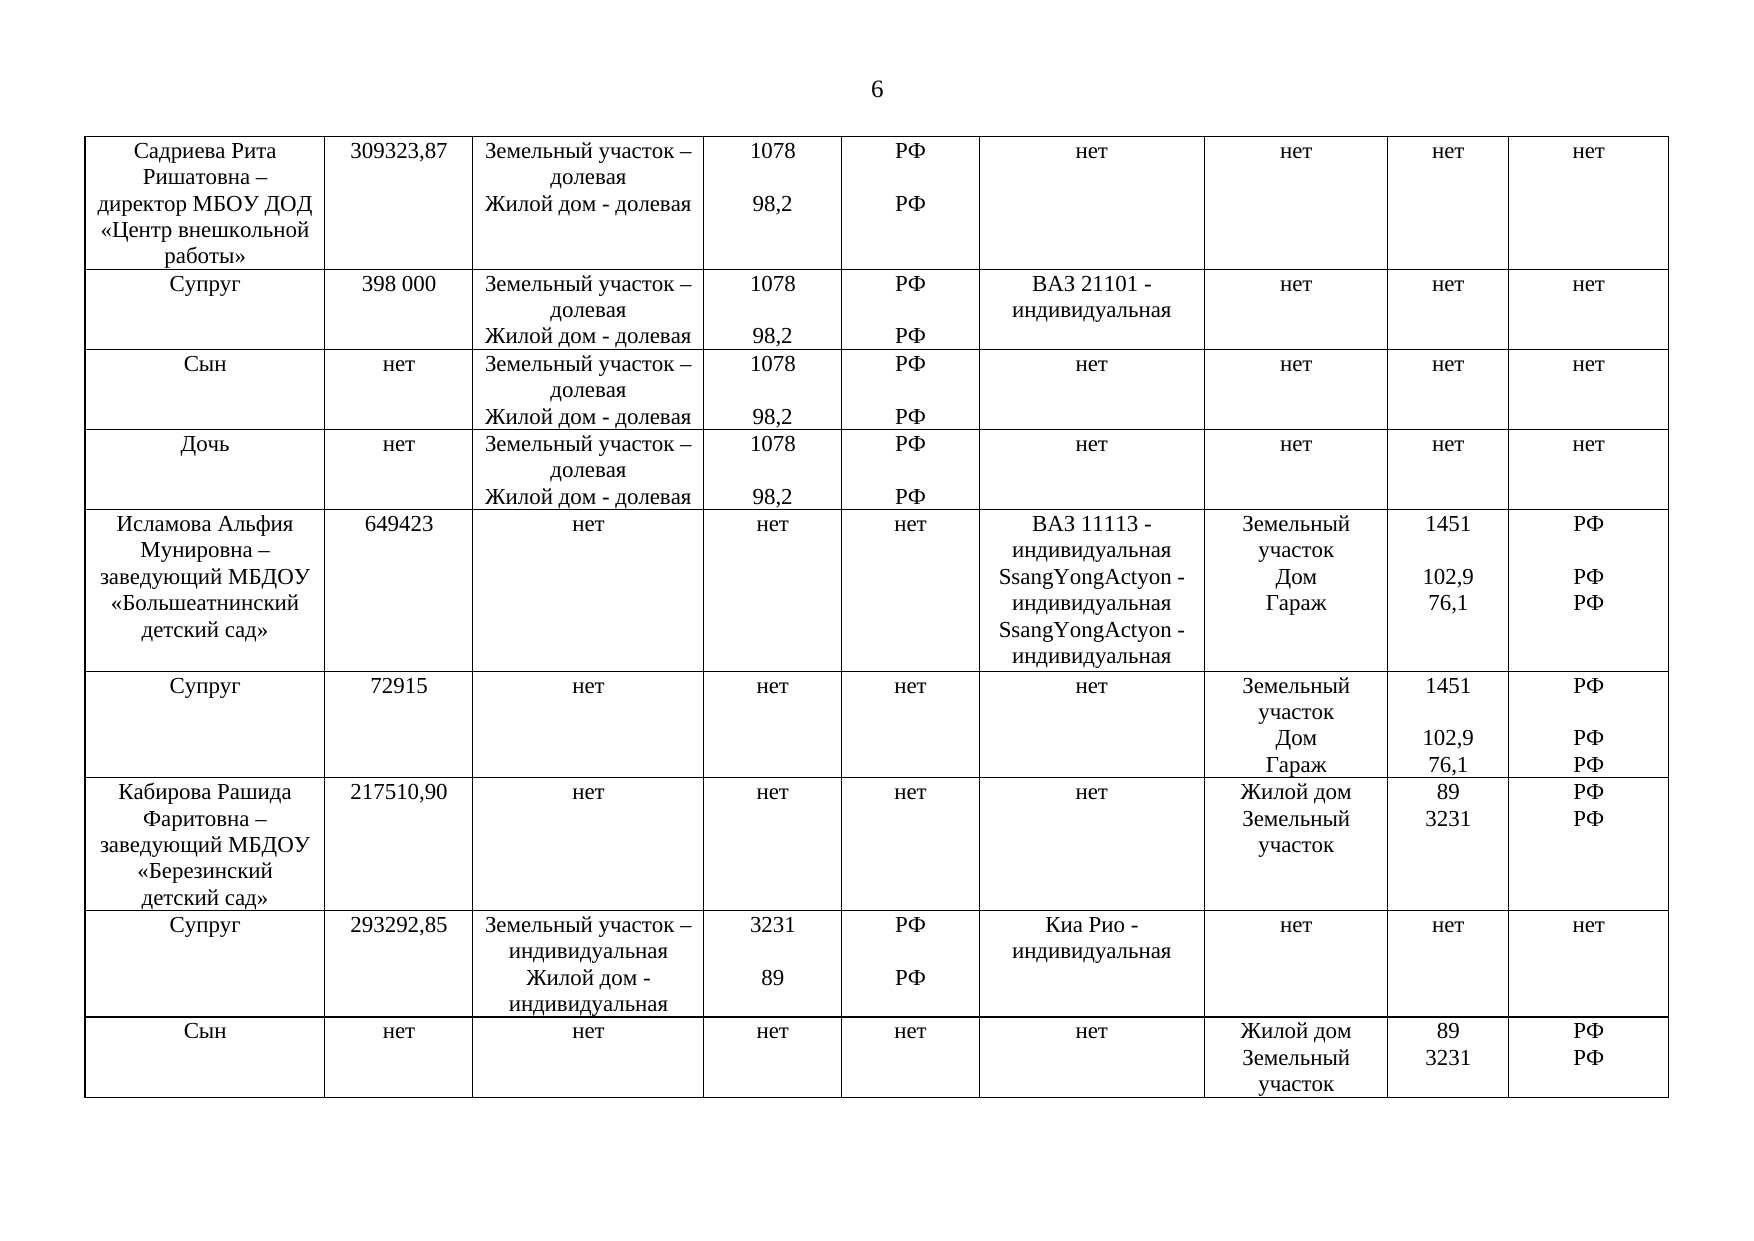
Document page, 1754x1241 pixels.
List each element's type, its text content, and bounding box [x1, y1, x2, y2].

table_cell РФ РФ РФ [1509, 510, 1668, 671]
table_cell ВАЗ 11113 - индивидуальная SsangYongActyon - индивидуальная SsangYongActyon - индивидуальная [980, 510, 1204, 671]
table_cell нет [1388, 270, 1508, 349]
table_cell нет [473, 672, 703, 777]
table_cell 293292,85 [325, 911, 472, 1016]
table_cell Кабирова Рашида Фаритовна – заведующий МБДОУ «Березинский детский сад» [86, 778, 324, 910]
table_cell 89 3231 [1388, 1018, 1508, 1097]
table_cell нет [980, 778, 1204, 910]
table_cell нет [1509, 430, 1668, 509]
table_cell Садриева Рита Ришатовна – директор МБОУ ДОД «Центр внешкольной работы» [86, 137, 324, 269]
table_cell нет [1388, 911, 1508, 1016]
table_cell нет [704, 510, 841, 671]
table_cell нет [1388, 137, 1508, 269]
table_cell РФ РФ [842, 430, 979, 509]
table_cell Дочь [86, 430, 324, 509]
table_cell ВАЗ 21101 - индивидуальная [980, 270, 1204, 349]
table_cell нет [980, 137, 1204, 269]
table_cell нет [473, 1018, 703, 1097]
table_cell нет [473, 510, 703, 671]
table_cell 398 000 [325, 270, 472, 349]
table_cell нет [473, 778, 703, 910]
table_cell Сын [86, 1018, 324, 1097]
table_cell нет [325, 350, 472, 429]
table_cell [1205, 1018, 1387, 1097]
table_cell нет [1509, 911, 1668, 1016]
table_cell 72915 [325, 672, 472, 777]
table_cell нет [1509, 270, 1668, 349]
table_cell РФ РФ [842, 911, 979, 1016]
table_cell нет [842, 1018, 979, 1097]
table_cell нет [704, 778, 841, 910]
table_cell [473, 911, 703, 1016]
table_cell нет [1205, 270, 1387, 349]
table_cell нет [704, 1018, 841, 1097]
table_cell нет [1205, 137, 1387, 269]
table_cell Киа Рио - индивидуальная [980, 911, 1204, 1016]
table_cell нет [1388, 350, 1508, 429]
table_cell Супруг [86, 911, 324, 1016]
table_cell нет [842, 672, 979, 777]
table_cell нет [980, 350, 1204, 429]
table_cell Сын [86, 350, 324, 429]
table_cell Земельный участок Дом Гараж [1205, 672, 1387, 777]
table_cell нет [1509, 137, 1668, 269]
table_cell нет [325, 430, 472, 509]
table_cell 1078 98,2 [704, 137, 841, 269]
table_cell нет [842, 778, 979, 910]
table_cell Супруг [86, 270, 324, 349]
table_cell РФ РФ [842, 350, 979, 429]
table_cell нет [325, 1018, 472, 1097]
table_cell 649423 [325, 510, 472, 671]
table_cell нет [1509, 350, 1668, 429]
table_cell РФ РФ [842, 270, 979, 349]
table_cell 217510,90 [325, 778, 472, 910]
table_cell Земельный участок – долевая Жилой дом - долевая [473, 270, 703, 349]
table_cell нет [842, 510, 979, 671]
table_cell Супруг [86, 672, 324, 777]
table_cell нет [1388, 430, 1508, 509]
table_cell нет [980, 672, 1204, 777]
table_cell нет [1205, 350, 1387, 429]
table_cell РФ РФ [1509, 1018, 1668, 1097]
table_cell нет [704, 672, 841, 777]
table_cell нет [1205, 911, 1387, 1016]
table_cell 1078 98,2 [704, 430, 841, 509]
table_cell Исламова Альфия Мунировна – заведующий МБДОУ «Большеатнинский детский сад» [86, 510, 324, 671]
table_cell Земельный участок Дом Гараж [1205, 510, 1387, 671]
table_cell РФ РФ РФ [1509, 672, 1668, 777]
table_cell нет [980, 1018, 1204, 1097]
table_cell 1078 98,2 [704, 350, 841, 429]
table_cell нет [980, 430, 1204, 509]
table_cell Земельный участок – долевая Жилой дом - долевая [473, 430, 703, 509]
table_cell 3231 89 [704, 911, 841, 1016]
table_cell Жилой дом Земельный участок [1205, 778, 1387, 910]
table_cell Земельный участок – долевая Жилой дом - долевая [473, 350, 703, 429]
table_cell 1451 102,9 76,1 [1388, 510, 1508, 671]
table_cell 1078 98,2 [704, 270, 841, 349]
table_cell РФ РФ [1509, 778, 1668, 910]
table_cell 309323,87 [325, 137, 472, 269]
table_cell РФ РФ [842, 137, 979, 269]
table_cell Земельный участок – долевая Жилой дом - долевая [473, 137, 703, 269]
table_cell 89 3231 [1388, 778, 1508, 910]
table_cell 1451 102,9 76,1 [1388, 672, 1508, 777]
table_cell нет [1205, 430, 1387, 509]
